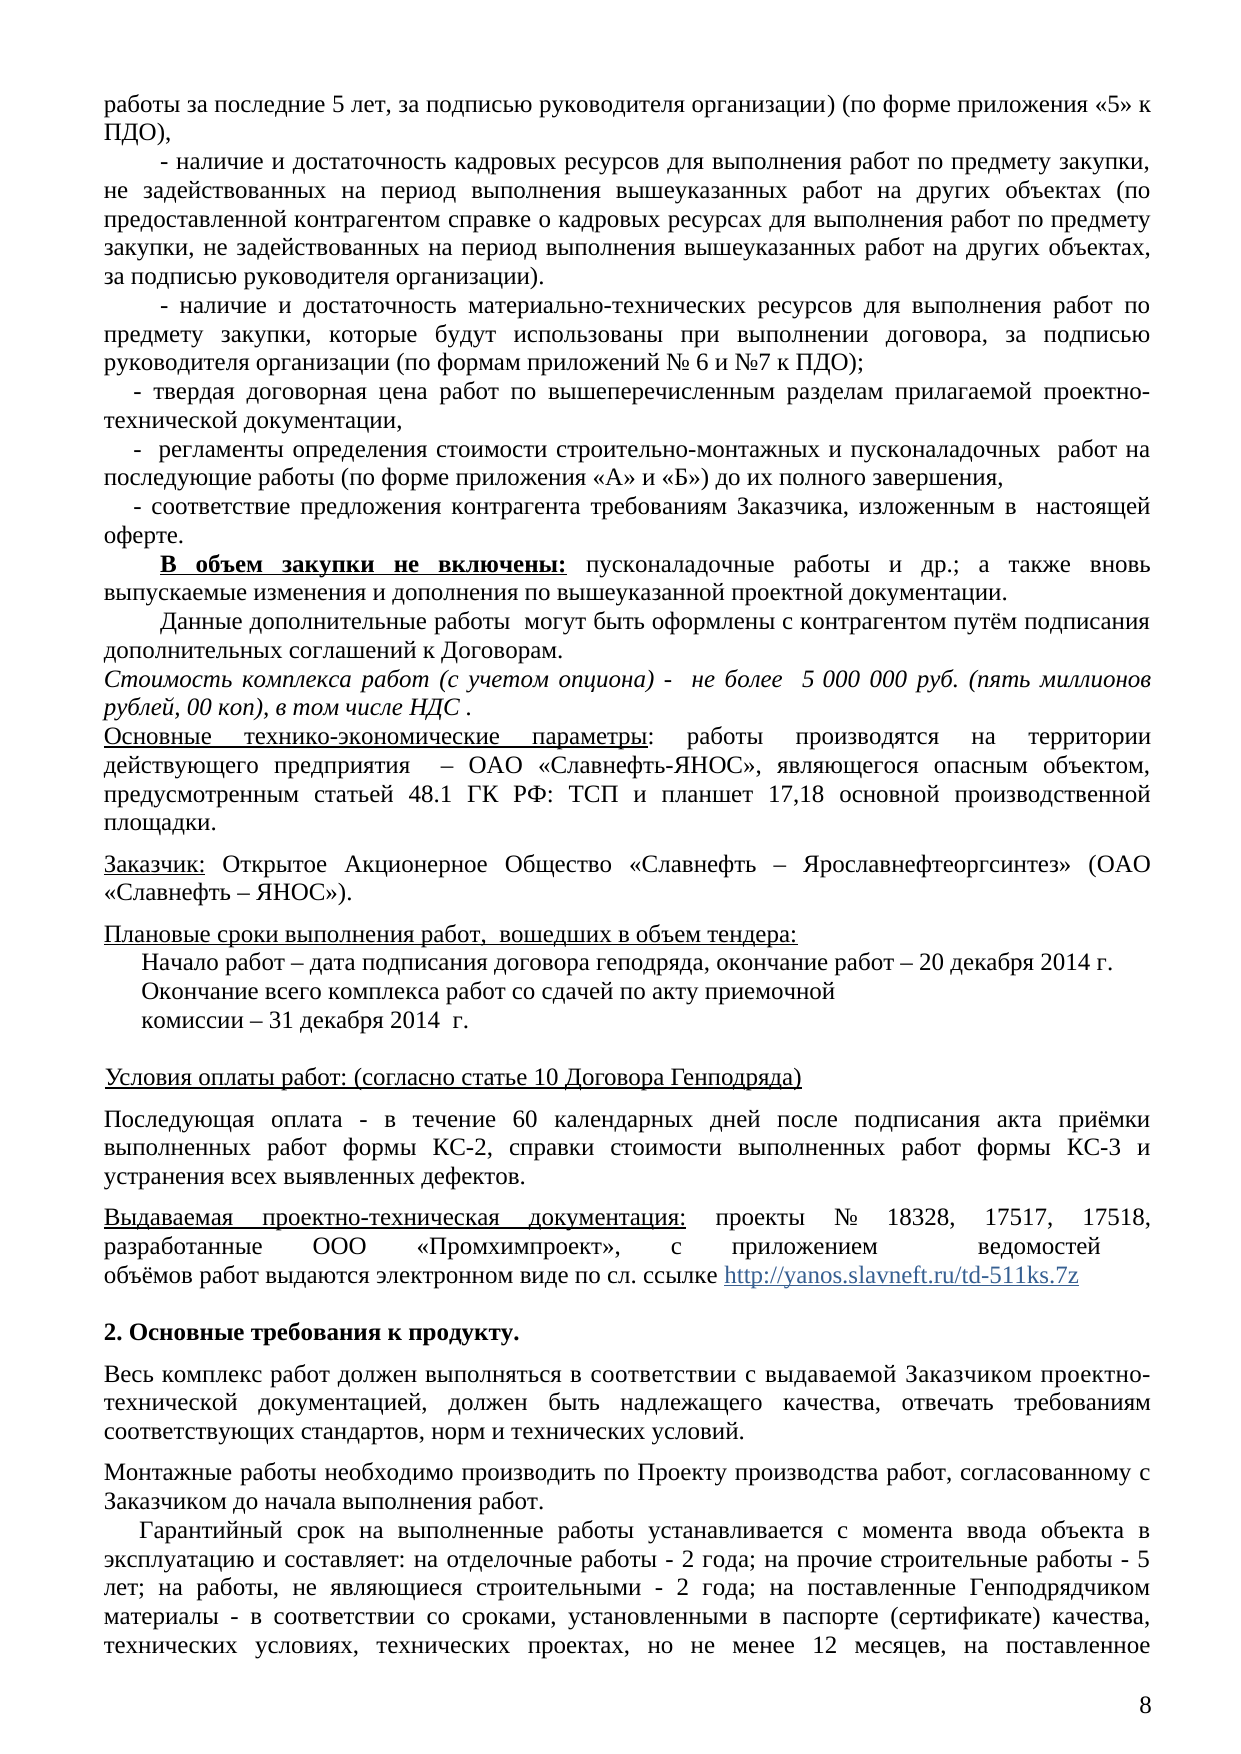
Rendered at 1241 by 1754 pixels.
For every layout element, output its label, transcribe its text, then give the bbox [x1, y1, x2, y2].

text Последующая оплата - в течение 60 календарных дней после подписания акта приёмки выполненных работ формы КС-2, справки стоимости выполненных работ формы КС-3 и устранения всех выявленных дефектов. [103, 1104, 1152, 1190]
text - соответствие предложения контрагента требованиям Заказчика, изложенным в настоящей оферте. [103, 491, 1152, 549]
text Стоимость комплекса работ (с учетом опциона) - не более 5 000 000 руб. (пять миллионов рублей, 00 коп), в том числе НДС . [103, 664, 1152, 721]
text - наличие и достаточность кадровых ресурсов для выполнения работ по предмету закупки, не задействованных на период выполнения вышеуказанных работ на других объектах (по предоставленной контрагентом справке о кадровых ресурсах для выполнения работ по предмету закупки, не задействованных на период выполнения вышеуказанных работ на других объектах, за подписью руководителя организации). [103, 146, 1152, 290]
list комиссии – 31 декабря 2014 г. [141, 1005, 1157, 1034]
text Выдаваемая проектно-техническая документация: проекты № 18328, 17517, 17518, разработанные ООО «Промхимпроект», с приложением ведомостей объёмов работ выдаются электронном виде по сл. ссылке http://yanos.slavneft.ru/td-511ks.7z [103, 1202, 1152, 1289]
text Монтажные работы необходимо производить по Проекту производства работ, согласованному с Заказчиком до начала выполнения работ. [103, 1457, 1152, 1515]
text Плановые сроки выполнения работ, вошедших в объем тендера: [103, 919, 1152, 947]
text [103, 1515, 1152, 1659]
text Весь комплекс работ должен выполняться в соответствии с выдаваемой Заказчиком проектно-технической документацией, должен быть надлежащего качества, отвечать требованиям соответствующих стандартов, норм и технических условий. [103, 1359, 1152, 1445]
text В объем закупки не включены: пусконаладочные работы и др.; а также вновь выпускаемые изменения и дополнения по вышеуказанной проектной документации. [103, 549, 1152, 606]
text Условия оплаты работ: (согласно статье 10 Договора Генподряда) [103, 1062, 1152, 1091]
text - твердая договорная цена работ по вышеперечисленным разделам прилагаемой проектно-технической документации, [103, 376, 1152, 434]
text - регламенты определения стоимости строительно-монтажных и пусконаладочных работ на последующие работы (по форме приложения «А» и «Б») до их полного завершения, [103, 434, 1152, 491]
text Данные дополнительные работы могут быть оформлены с контрагентом путём подписания дополнительных соглашений к Договорам. [103, 606, 1152, 664]
text Заказчик: Открытое Акционерное Общество «Славнефть – Ярославнефтеоргсинтез» (ОАО «Славнефть – ЯНОС»). [103, 849, 1152, 906]
text - наличие и достаточность материально-технических ресурсов для выполнения работ по предмету закупки, которые будут использованы при выполнении договора, за подписью руководителя организации (по формам приложений № 6 и №7 к ПДО); [103, 290, 1152, 376]
list Начало работ – дата подписания договора геподряда, окончание работ – 20 декабря 2014 г. [141, 947, 1157, 976]
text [103, 89, 1152, 146]
text Основные технико-экономические параметры: работы производятся на территории действующего предприятия – ОАО «Славнефть-ЯНОС», являющегося опасным объектом, предусмотренным статьей 48.1 ГК РФ: ТСП и планшет 17,18 основной производственной площадки. [103, 721, 1152, 836]
text 2. Основные требования к продукту. [103, 1289, 1152, 1346]
list Окончание всего комплекса работ со сдачей по акту приемочной [141, 976, 1157, 1005]
